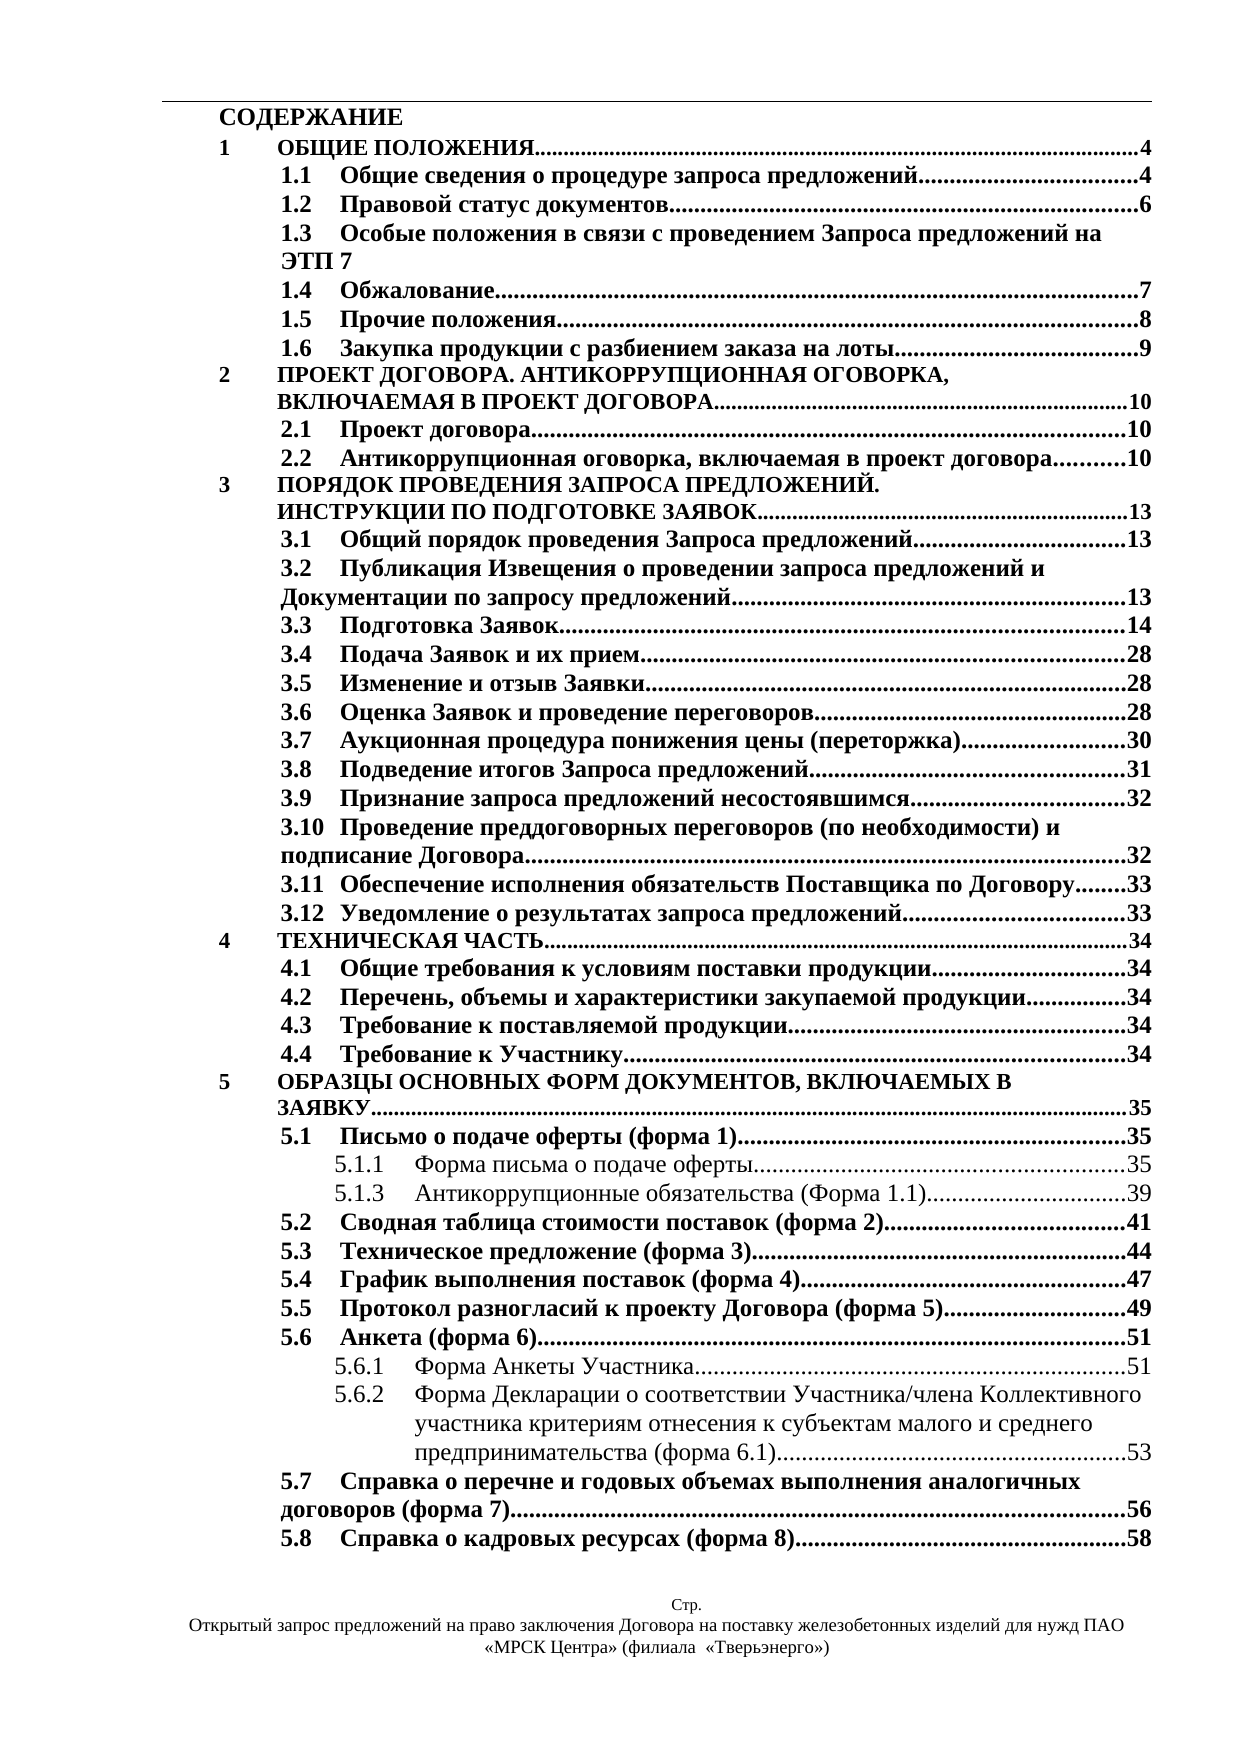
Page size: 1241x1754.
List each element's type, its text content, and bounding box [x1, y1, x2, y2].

text 3.1 Общий порядок проведения Запроса предложений 13 [280, 524, 1133, 553]
text 1.6 Закупка продукции с разбиением заказа на лоты 9 [280, 333, 1133, 361]
text 5.3 Техническое предложение (форма 3) 44 [280, 1236, 1133, 1264]
text 5.4 График выполнения поставок (форма 4) 47 [280, 1264, 1133, 1293]
text 5.7 Справка о перечне и годовых объемах выполнения аналогичных договоров (форма 7) 56 [280, 1466, 1133, 1523]
text СОДЕРЖАНИЕ [218, 102, 938, 131]
text 5.1 Письмо о подаче оферты (форма 1) 35 [280, 1121, 1133, 1149]
text 4 Техническая часть 34 [218, 927, 1033, 953]
text 3.6 Оценка Заявок и проведение переговоров 28 [280, 697, 1133, 726]
text 3.9 Признание запроса предложений несостоявшимся 32 [280, 783, 1133, 812]
text 5.6.1 Форма Анкеты Участника 51 [334, 1351, 1144, 1379]
text 1.5 Прочие положения 8 [280, 304, 1133, 333]
text 5 Образцы основных форм документов, включаемых в Заявку 35 [218, 1068, 1033, 1121]
text 5.6 Анкета (форма 6) 51 [280, 1322, 1133, 1351]
text 5.1.3 Антикоррупционные обязательства (Форма 1.1). 39 [334, 1178, 1144, 1207]
text 5.8 Справка о кадровых ресурсах (форма 8) 58 [280, 1523, 1133, 1552]
text 1 Общие положения 4 [218, 134, 1033, 160]
text 3.10 Проведение преддоговорных переговоров (по необходимости) и подписание Договора 32 [280, 812, 1133, 869]
text 3.4 Подача Заявок и их прием 28 [280, 639, 1133, 668]
text 2.1 Проект договора 10 [280, 414, 1133, 443]
text 4.1 Общие требования к условиям поставки продукции 34 [280, 953, 1133, 982]
text 3.12 Уведомление о результатах запроса предложений 33 [280, 898, 1133, 927]
text 5.1.1 Форма письма о подаче оферты 35 [334, 1149, 1144, 1178]
text 1.1 Общие сведения о процедуре запроса предложений 4 [280, 160, 1133, 189]
text 3.7 Аукционная процедура понижения цены (переторжка) 30 [280, 726, 1133, 754]
text 4.4 Требование к Участнику. 34 [280, 1039, 1133, 1068]
text 4.3 Требование к поставляемой продукции 34 [280, 1011, 1133, 1039]
text 3.3 Подготовка Заявок 14 [280, 611, 1133, 639]
text 3.8 Подведение итогов Запроса предложений 31 [280, 754, 1133, 783]
text 1.2 Правовой статус документов 6 [280, 189, 1133, 218]
text 3.5 Изменение и отзыв Заявки 28 [280, 668, 1133, 697]
text 3.2 Публикация Извещения о проведении запроса предложений и Документации по запросу предложений 13 [280, 553, 1133, 611]
text 3 Порядок проведения Запроса предложений. Инструкции по подготовке Заявок 13 [218, 472, 1033, 524]
text 4.2 Перечень, объемы и характеристики закупаемой продукции 34 [280, 982, 1133, 1011]
text 1.3 Особые положения в связи с проведением Запроса предложений на ЭТП 7 [280, 218, 1133, 275]
text 3.11 Обеспечение исполнения обязательств Поставщика по Договору 33 [280, 869, 1133, 898]
text 2 Проект Договора. Антикоррупционная оговорка, включаемая в проект договора 10 [218, 361, 1033, 414]
text 5.6.2 Форма Декларации о соответствии Участника/члена Коллективного участника критериям отнесения к субъектам малого и среднего предпринимательства (форма 6.1) 53 [334, 1379, 1144, 1466]
text 5.5 Протокол разногласий к проекту Договора (форма 5) 49 [280, 1293, 1133, 1322]
text 2.2 Антикоррупционная оговорка, включаемая в проект договора 10 [280, 443, 1133, 472]
text 1.4 Обжалование 7 [280, 275, 1133, 304]
text 5.2 Сводная таблица стоимости поставок (форма 2) 41 [280, 1207, 1133, 1236]
